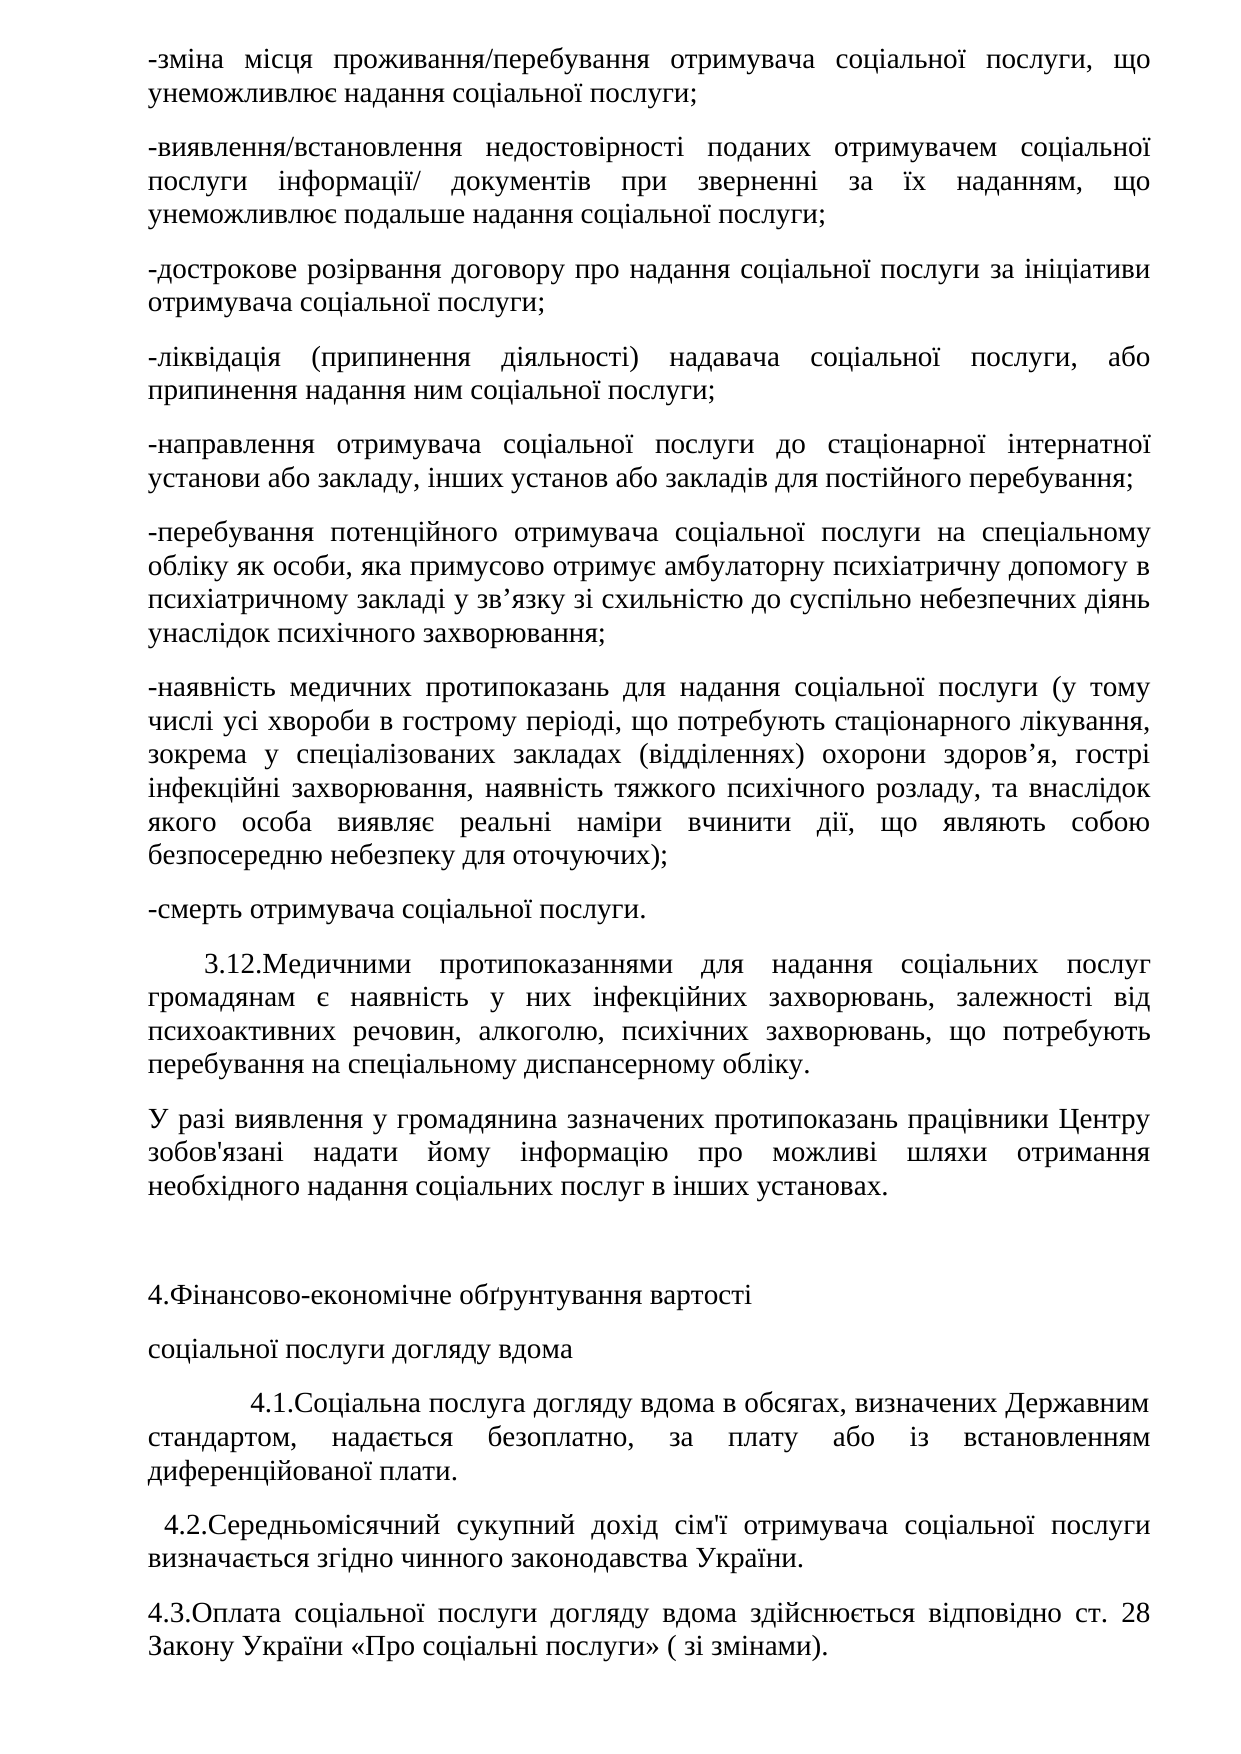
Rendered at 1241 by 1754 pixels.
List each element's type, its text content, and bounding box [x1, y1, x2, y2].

text соціальної послуги догляду вдома [148, 1331, 1152, 1365]
text 4.1.Соціальна послуга догляду вдома в обсягах, визначених Державним стандартом, надається безоплатно, за плату або із встановленням диференційованої плати. [148, 1386, 1152, 1486]
text -виявлення/встановлення недостовірності поданих отримувачем соціальної послуги інформації/ документів при зверненні за їх наданням, що унеможливлює подальше надання соціальної послуги; [148, 129, 1152, 230]
text -смерть отримувача соціальної послуги. [148, 892, 1152, 925]
text 3.12.Медичними протипоказаннями для надання соціальних послуг громадянам є наявність у них інфекційних захворювань, залежності від психоактивних речовин, алкоголю, психічних захворювань, що потребують перебування на спеціальному диспансерному обліку. [148, 946, 1152, 1080]
text -дострокове розірвання договору про надання соціальної послуги за ініціативи отримувача соціальної послуги; [148, 251, 1152, 318]
text 4.2.Середньомісячний сукупний дохід сім'ї отримувача соціальної послуги визначається згідно чинного законодавства України. [148, 1507, 1152, 1574]
text -ліквідація (припинення діяльності) надавача соціальної послуги, або припинення надання ним соціальної послуги; [148, 339, 1152, 406]
text -направлення отримувача соціальної послуги до стаціонарної інтернатної установи або закладу, інших установ або закладів для постійного перебування; [148, 427, 1152, 494]
text 4.Фінансово-економічне обґрунтування вартості [148, 1277, 1152, 1310]
text -наявність медичних протипоказань для надання соціальної послуги (у тому числі усі хвороби в гострому періоді, що потребують стаціонарного лікування, зокрема у спеціалізованих закладах (відділеннях) охорони здоров’я, гострі інфекційні захворювання, наявність тяжкого психічного розладу, та внаслідок якого особа виявляє реальні наміри вчинити дії, що являють собою безпосередню небезпеку для оточуючих); [148, 669, 1152, 871]
text -перебування потенційного отримувача соціальної послуги на спеціальному обліку як особи, яка примусово отримує амбулаторну психіатричну допомогу в психіатричному закладі у зв’язку зі схильністю до суспільно небезпечних діянь унаслідок психічного захворювання; [148, 514, 1152, 649]
text -зміна місця проживання/перебування отримувача соціальної послуги, що унеможливлює надання соціальної послуги; [148, 41, 1152, 108]
text У разі виявлення у громадянина зазначених протипоказань працівники Центру зобов'язані надати йому інформацію про можливі шляхи отримання необхідного надання соціальних послуг в інших установах. [148, 1101, 1152, 1202]
text 4.3.Оплата соціальної послуги догляду вдома здійснюється відповідно ст. 28 Закону України «Про соціальні послуги» ( зі змінами). [148, 1595, 1152, 1662]
